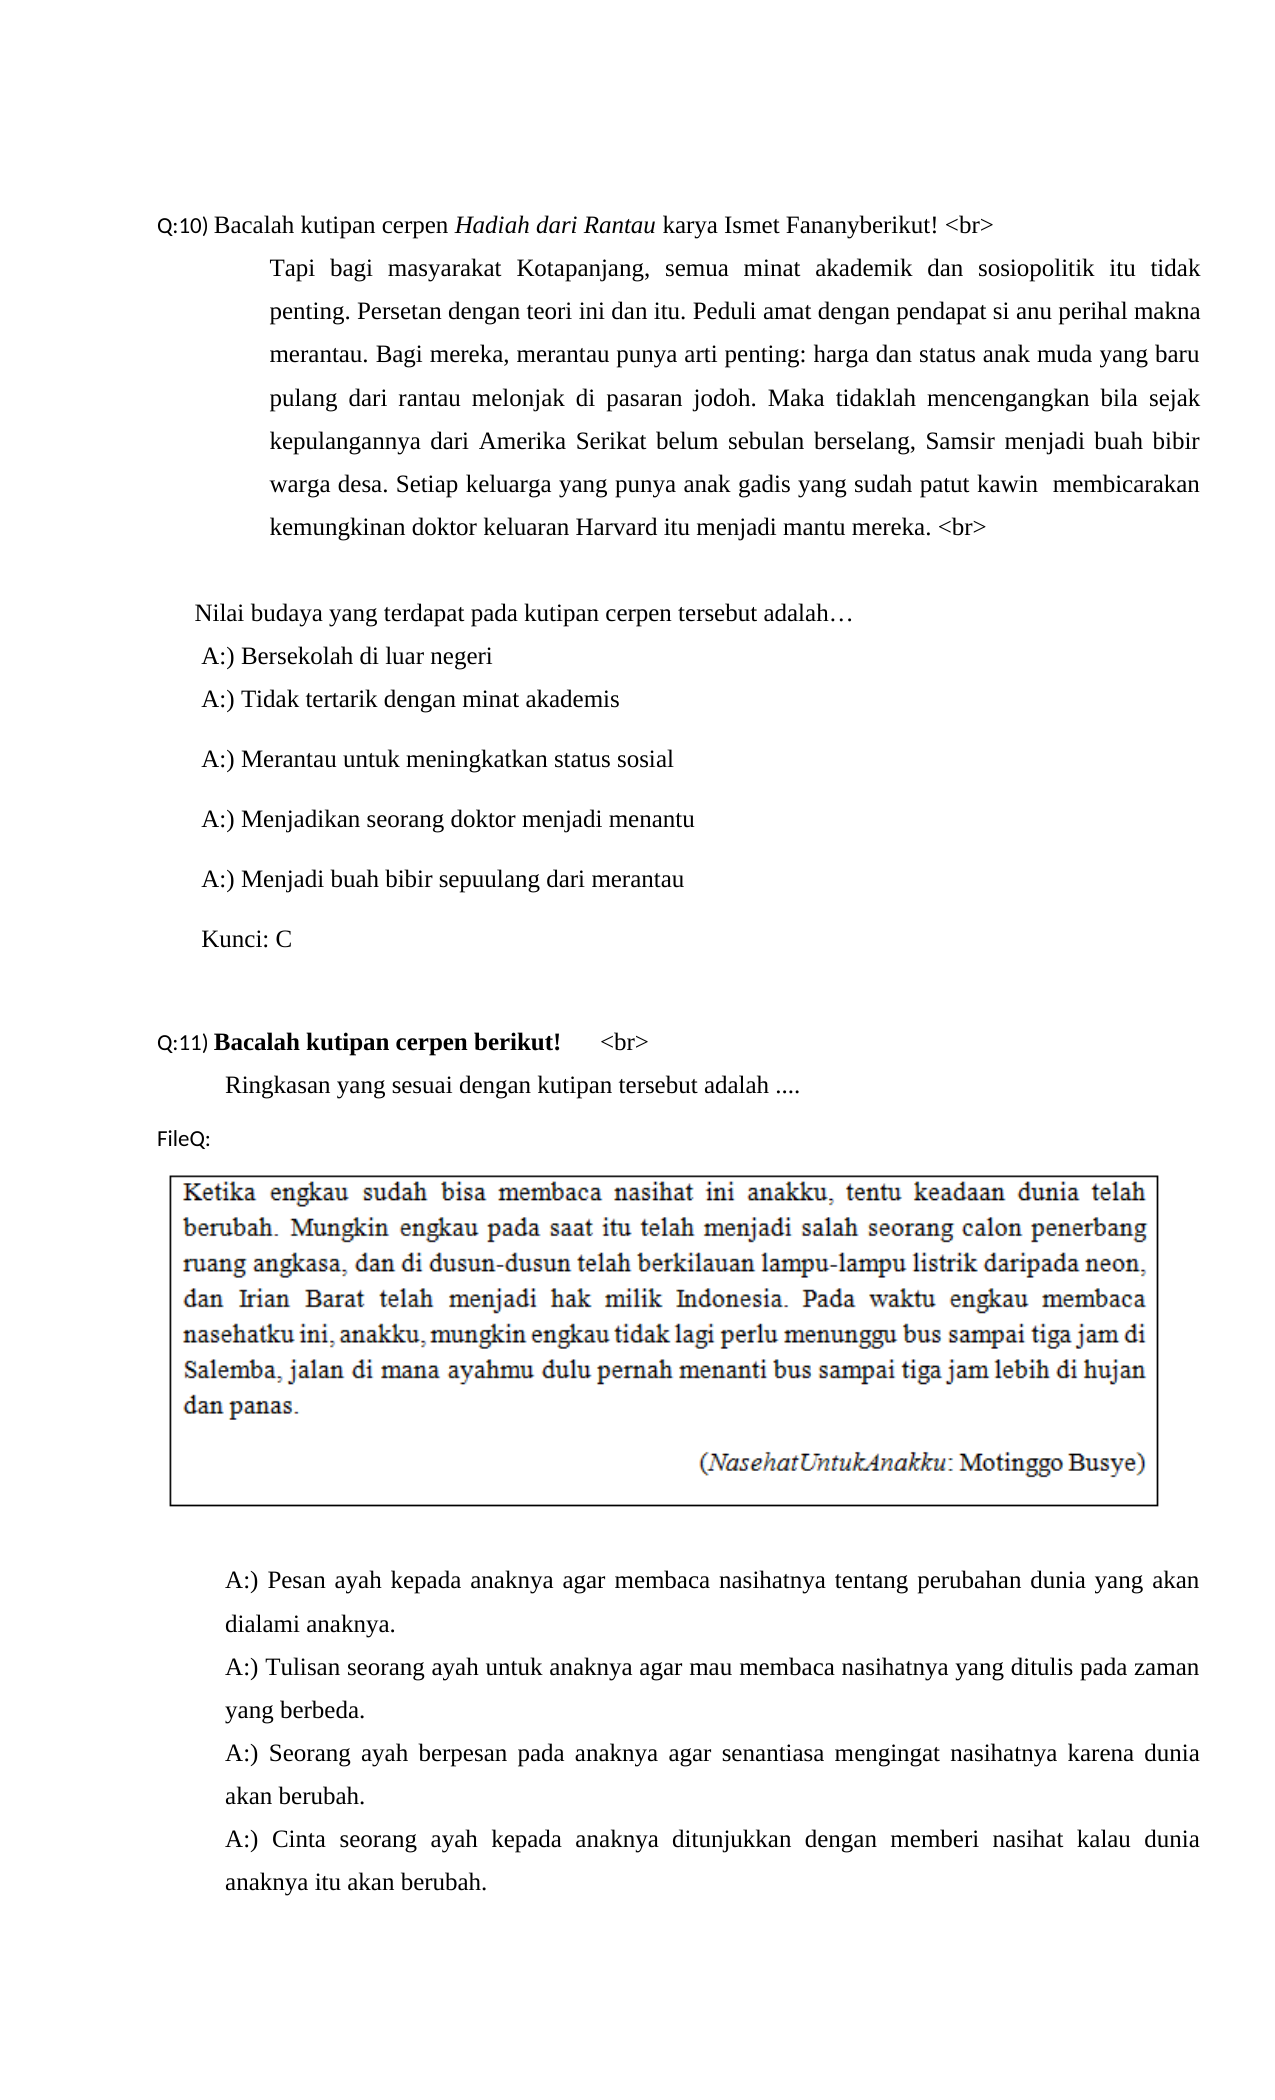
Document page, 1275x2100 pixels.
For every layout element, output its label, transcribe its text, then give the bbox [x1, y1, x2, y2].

list A:) Tulisan seorang ayah untuk anaknya agar mau membaca nasihatnya yang ditulis pada zaman yang berbeda. [225, 1652, 1201, 1724]
list A:) Pesan ayah kepada anaknya agar membaca nasihatnya tentang perubahan dunia yang akan dialami anaknya. [225, 1566, 1201, 1637]
text Tapi bagi masyarakat Kotapanjang, semua minat akademik dan sosiopolitik itu tidak penting. Persetan dengan teori ini dan itu. Peduli amat dengan pendapat si anu perihal makna merantau. Bagi mereka, merantau punya arti penting: harga dan status anak muda yang baru pulang dari rantau melonjak di pasaran jodoh. Maka tidaklah mencengangkan bila sejak kepulangannya dari Amerika Serikat belum sebulan berselang, Samsir menjadi buah bibir warga desa. Setiap keluarga yang punya anak gadis yang sudah patut kawin membicarakan kemungkinan doktor keluaran Harvard itu menjadi mantu mereka. <br> [269, 253, 1201, 541]
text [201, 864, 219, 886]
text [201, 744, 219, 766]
text A:) Merantau untuk meningkatkan status sosial [241, 744, 1201, 773]
text Q:11) Bacalah kutipan cerpen berikut! <br> [157, 1027, 1201, 1056]
list A:) Cinta seorang ayah kepada anaknya ditunjukkan dengan memberi nasihat kalau dunia anaknya itu akan berubah. [225, 1824, 1201, 1896]
text A:) Menjadi buah bibir sepuulang dari merantau [241, 864, 1201, 893]
text A:) Menjadikan seorang doktor menjadi menantu [241, 804, 1201, 833]
picture [156, 1166, 1174, 1522]
list Ringkasan yang sesuai dengan kutipan tersebut adalah .... [225, 1070, 1201, 1099]
list A:) Seorang ayah berpesan pada anaknya agar senantiasa mengingat nasihatnya karena dunia akan berubah. [225, 1738, 1201, 1810]
text A:) Bersekolah di luar negeri [241, 641, 1201, 670]
text Q:10) Bacalah kutipan cerpen Hadiah dari Rantau karya Ismet Fananyberikut! <br> [157, 210, 1201, 239]
text Nilai budaya yang terdapat pada kutipan cerpen tersebut adalah… [194, 598, 1201, 627]
text A:) Tidak tertarik dengan minat akademis [201, 684, 1201, 713]
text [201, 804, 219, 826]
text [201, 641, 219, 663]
text Kunci: C [201, 924, 1201, 952]
